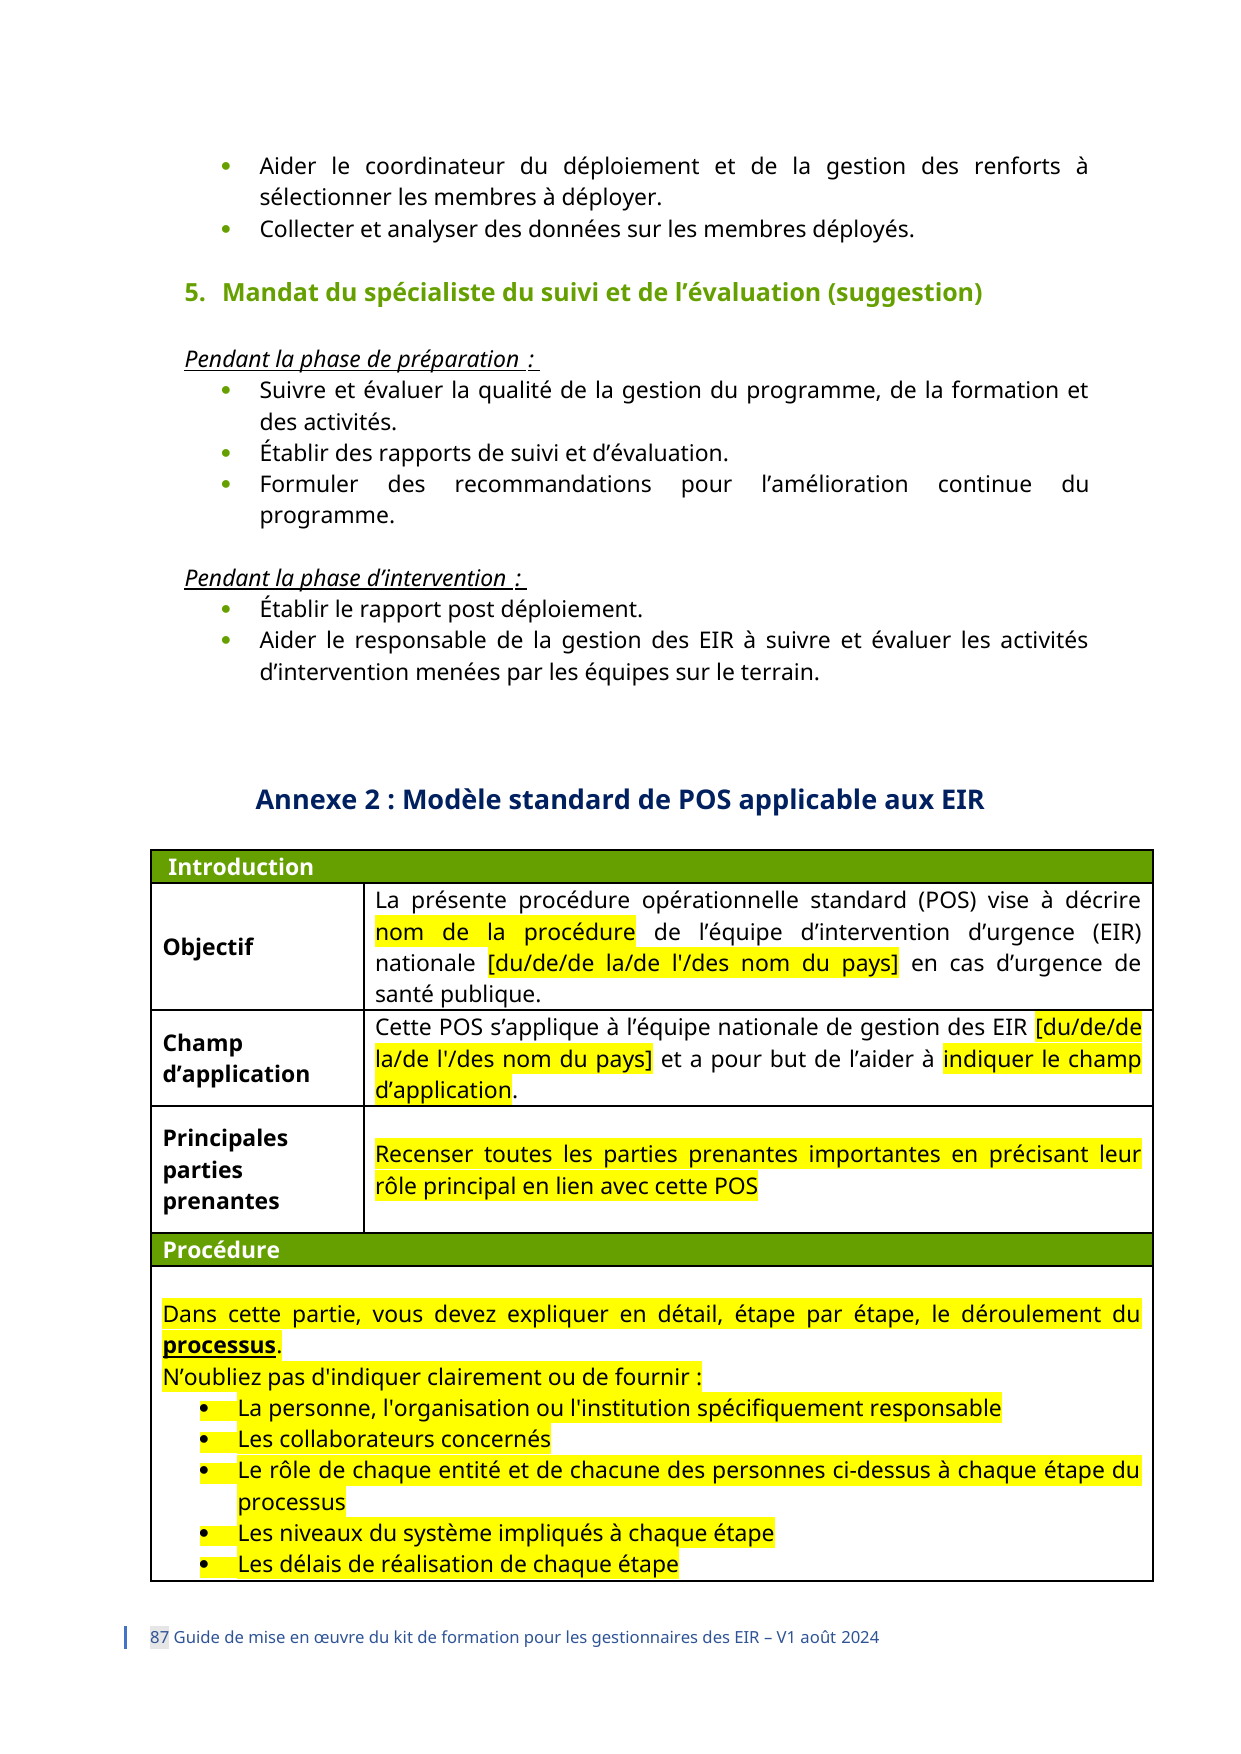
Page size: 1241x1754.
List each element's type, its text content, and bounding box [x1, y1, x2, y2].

text Pendant la phase de préparation : [184, 343, 1090, 374]
list ​Aider le coordinateur du déploiement et de la gestion des renforts à sélectionner les membres à déployer. [222, 150, 1090, 212]
table_cell Recenser toutes les parties prenantes importantes en précisant leur rôle principal en lien avec cette POS [365, 1107, 1152, 1232]
list Aider le responsable de la gestion des EIR à suivre et évaluer les activités d’intervention menées par les équipes sur le terrain. [222, 624, 1090, 687]
table_header Introduction [152, 851, 1152, 882]
table_cell Champ d’application [152, 1011, 363, 1105]
table_cell Cette POS s’applique à l’équipe nationale de gestion des EIR [du/de/de la/de l'/des nom du pays] et a pour but de l’aider à indiquer le champ d’application. [365, 1011, 1152, 1105]
list Mandat du spécialiste du suivi et de l’évaluation (suggestion) [184, 275, 1090, 309]
list Suivre et évaluer la qualité de la gestion du programme, de la formation et des activités. [222, 374, 1090, 437]
table_cell Procédure [152, 1234, 1152, 1265]
table_cell Objectif [152, 884, 363, 1009]
table_cell Principales parties prenantes [152, 1107, 363, 1232]
table_cell La présente procédure opérationnelle standard (POS) vise à décrire nom de la procédure de l’équipe d’intervention d’urgence (EIR) nationale [du/de/de la/de l'/des nom du pays] en cas d’urgence de santé publique. [365, 884, 1152, 1009]
list Collecter et analyser des données sur les membres déployés. [222, 212, 1090, 244]
text Pendant la phase d’intervention : [184, 562, 1090, 593]
list Formuler des recommandations pour l’amélioration continue du programme. [222, 468, 1090, 531]
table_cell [152, 1267, 1152, 1579]
subtitle Annexe 2 : Modèle standard de POS applicable aux EIR [150, 781, 1090, 817]
list Établir des rapports de suivi et d’évaluation. [222, 437, 1090, 468]
list Établir le rapport post déploiement. [222, 593, 1090, 624]
